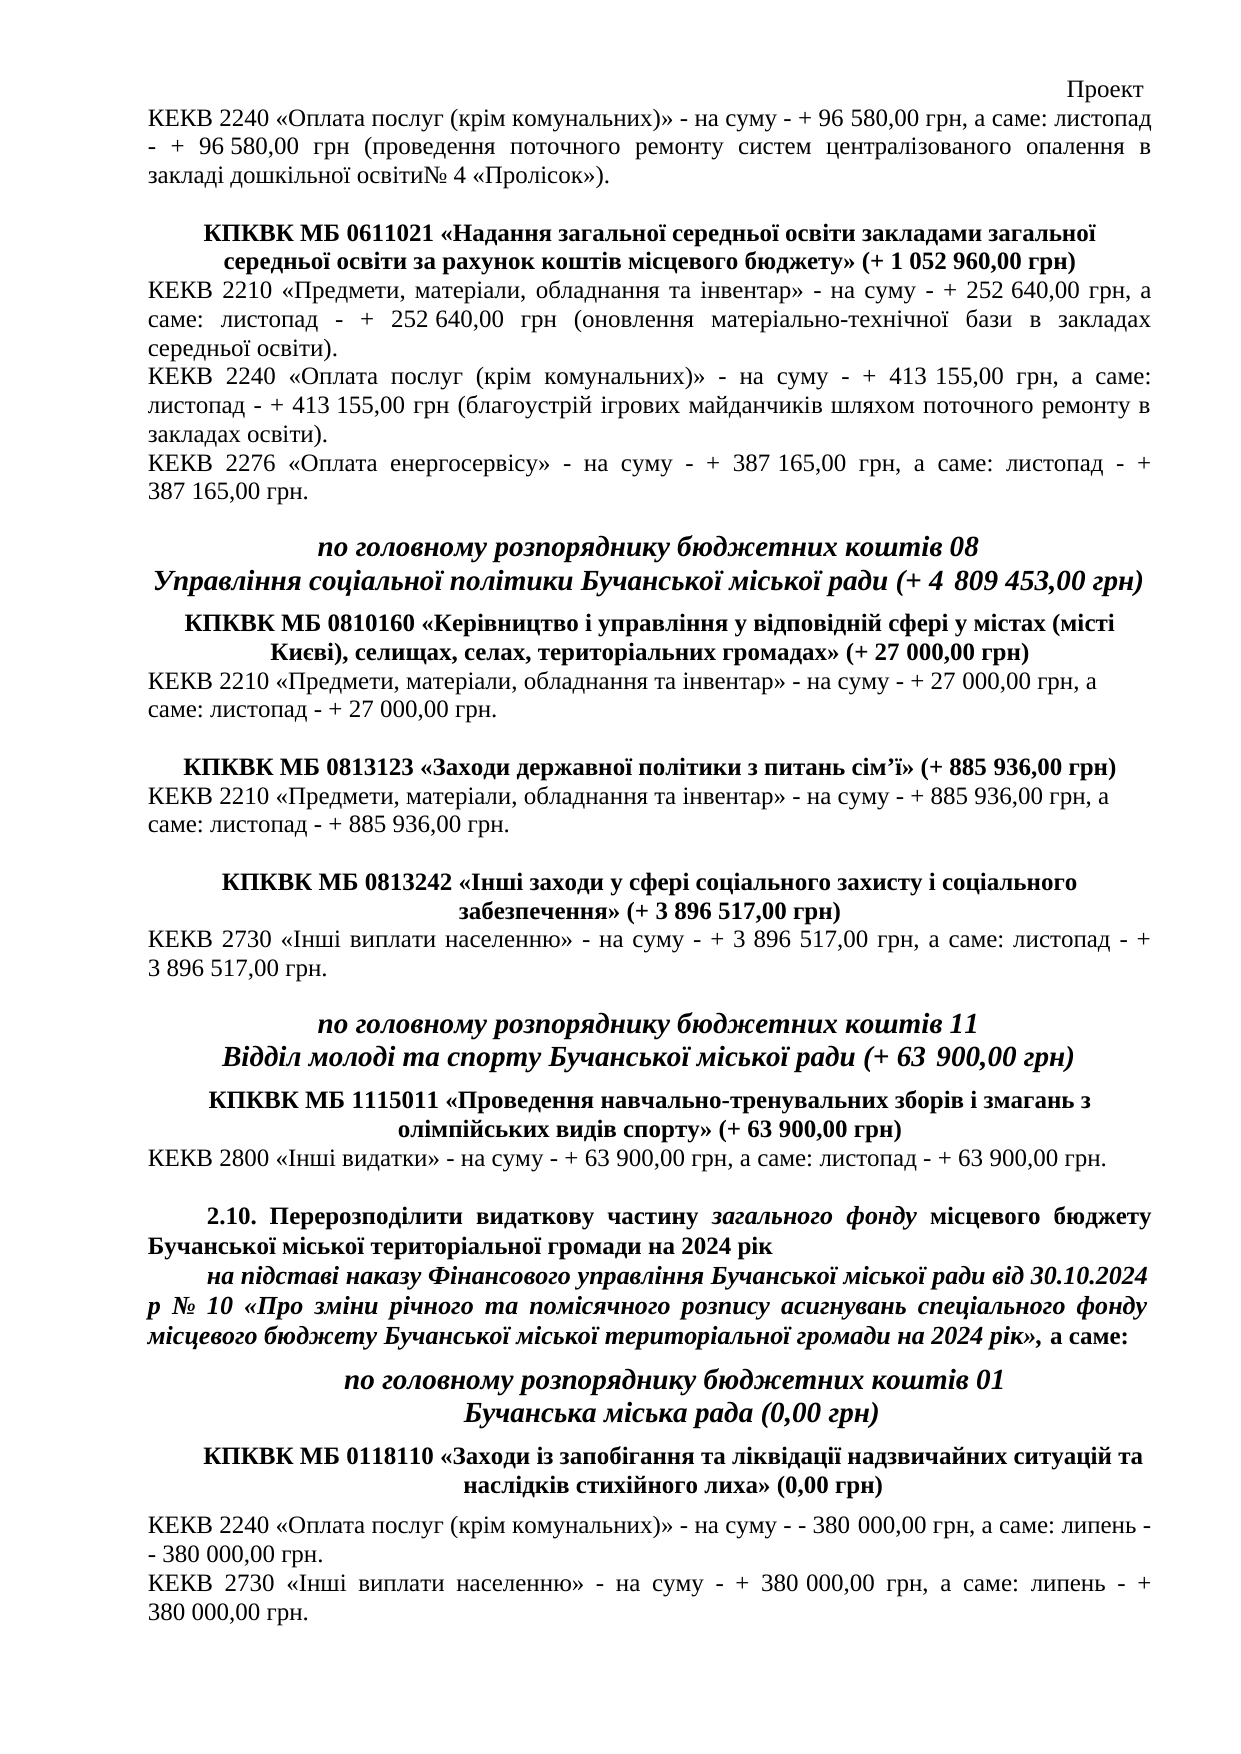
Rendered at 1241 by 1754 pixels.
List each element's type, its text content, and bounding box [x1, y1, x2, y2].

text КЕКВ 2210 «Предмети, матеріали, обладнання та інвентар» - на суму - + 27 000,00 грн, а саме: листопад - + 27 000,00 грн. [148, 666, 1152, 723]
text КЕКВ 2800 «Інші видатки» - на суму - + 63 900,00 грн, а саме: листопад - + 63 900,00 грн. [148, 1143, 1152, 1171]
text КЕКВ 2210 «Предмети, матеріали, обладнання та інвентар» - на суму - + 252 640,00 грн, а саме: листопад - + 252 640,00 грн (оновлення матеріально-технічної бази в закладах середньої освіти). [148, 275, 1152, 361]
text КЕКВ 2210 «Предмети, матеріали, обладнання та інвентар» - на суму - + 885 936,00 грн, а саме: листопад - + 885 936,00 грн. [148, 781, 1152, 838]
text Управління соціальної політики Бучанської міської ради (+ 4 809 453,00 грн) [148, 563, 1152, 596]
text КПКВК МБ 0611021 «Надання загальної середньої освіти закладами загальної середньої освіти за рахунок коштів місцевого бюджету» (+ 1 052 960,00 грн) [148, 218, 1152, 275]
text КЕКВ 2730 «Інші виплати населенню» - на суму - + 3 896 517,00 грн, а саме: листопад - + 3 896 517,00 грн. [148, 924, 1152, 982]
text КПКВК МБ 0813242 «Інші заходи у сфері соціального захисту і соціального забезпечення» (+ 3 896 517,00 грн) [148, 867, 1152, 924]
text на підставі наказу Фінансового управління Бучанської міської ради від 30.10.2024 р № 10 «Про зміни річного та помісячного розпису асигнувань спеціального фонду місцевого бюджету Бучанської міської територіальної громади на 2024 рік», а саме: [148, 1260, 1152, 1350]
text по головному розпоряднику бюджетних коштів 08 [148, 529, 1152, 563]
text по головному розпоряднику бюджетних коштів 01 [194, 1362, 1152, 1396]
text КПКВК МБ 0813123 «Заходи державної політики з питань сім’ї» (+ 885 936,00 грн) [148, 752, 1152, 781]
text КПКВК МБ 1115011 «Проведення навчально-тренувальних зборів і змагань з олімпійських видів спорту» (+ 63 900,00 грн) [148, 1085, 1152, 1143]
text КЕКВ 2276 «Оплата енергосервісу» - на суму - + 387 165,00 грн, а саме: листопад - + 387 165,00 грн. [148, 448, 1152, 505]
text КЕКВ 2240 «Оплата послуг (крім комунальних)» - на суму - + 96 580,00 грн, а саме: листопад - + 96 580,00 грн (проведення поточного ремонту систем централізованого опалення в закладі дошкільної освіти№ 4 «Пролісок»). [148, 103, 1152, 189]
text по головному розпоряднику бюджетних коштів 11 [148, 1006, 1152, 1039]
text КПКВК МБ 0118110 «Заходи із запобігання та ліквідації надзвичайних ситуацій та наслідків стихійного лиха» (0,00 грн) [194, 1441, 1152, 1499]
text КЕКВ 2730 «Інші виплати населенню» - на суму - + 380 000,00 грн, а саме: липень - + 380 000,00 грн. [148, 1568, 1152, 1626]
text КЕКВ 2240 «Оплата послуг (крім комунальних)» - на суму - + 413 155,00 грн, а саме: листопад - + 413 155,00 грн (благоустрій ігрових майданчиків шляхом поточного ремонту в закладах освіти). [148, 361, 1152, 448]
text КПКВК МБ 0810160 «Керівництво і управління у відповідній сфері у містах (місті Києві), селищах, селах, територіальних громадах» (+ 27 000,00 грн) [148, 608, 1152, 666]
text 2.10. Перерозподілити видаткову частину загального фонду місцевого бюджету Бучанської міської територіальної громади на 2024 рік [148, 1200, 1152, 1260]
text Бучанська міська рада (0,00 грн) [194, 1396, 1152, 1429]
text Відділ молоді та спорту Бучанської міської ради (+ 63 900,00 грн) [148, 1039, 1152, 1073]
text КЕКВ 2240 «Оплата послуг (крім комунальних)» - на суму - - 380 000,00 грн, а саме: липень - - 380 000,00 грн. [148, 1511, 1152, 1568]
